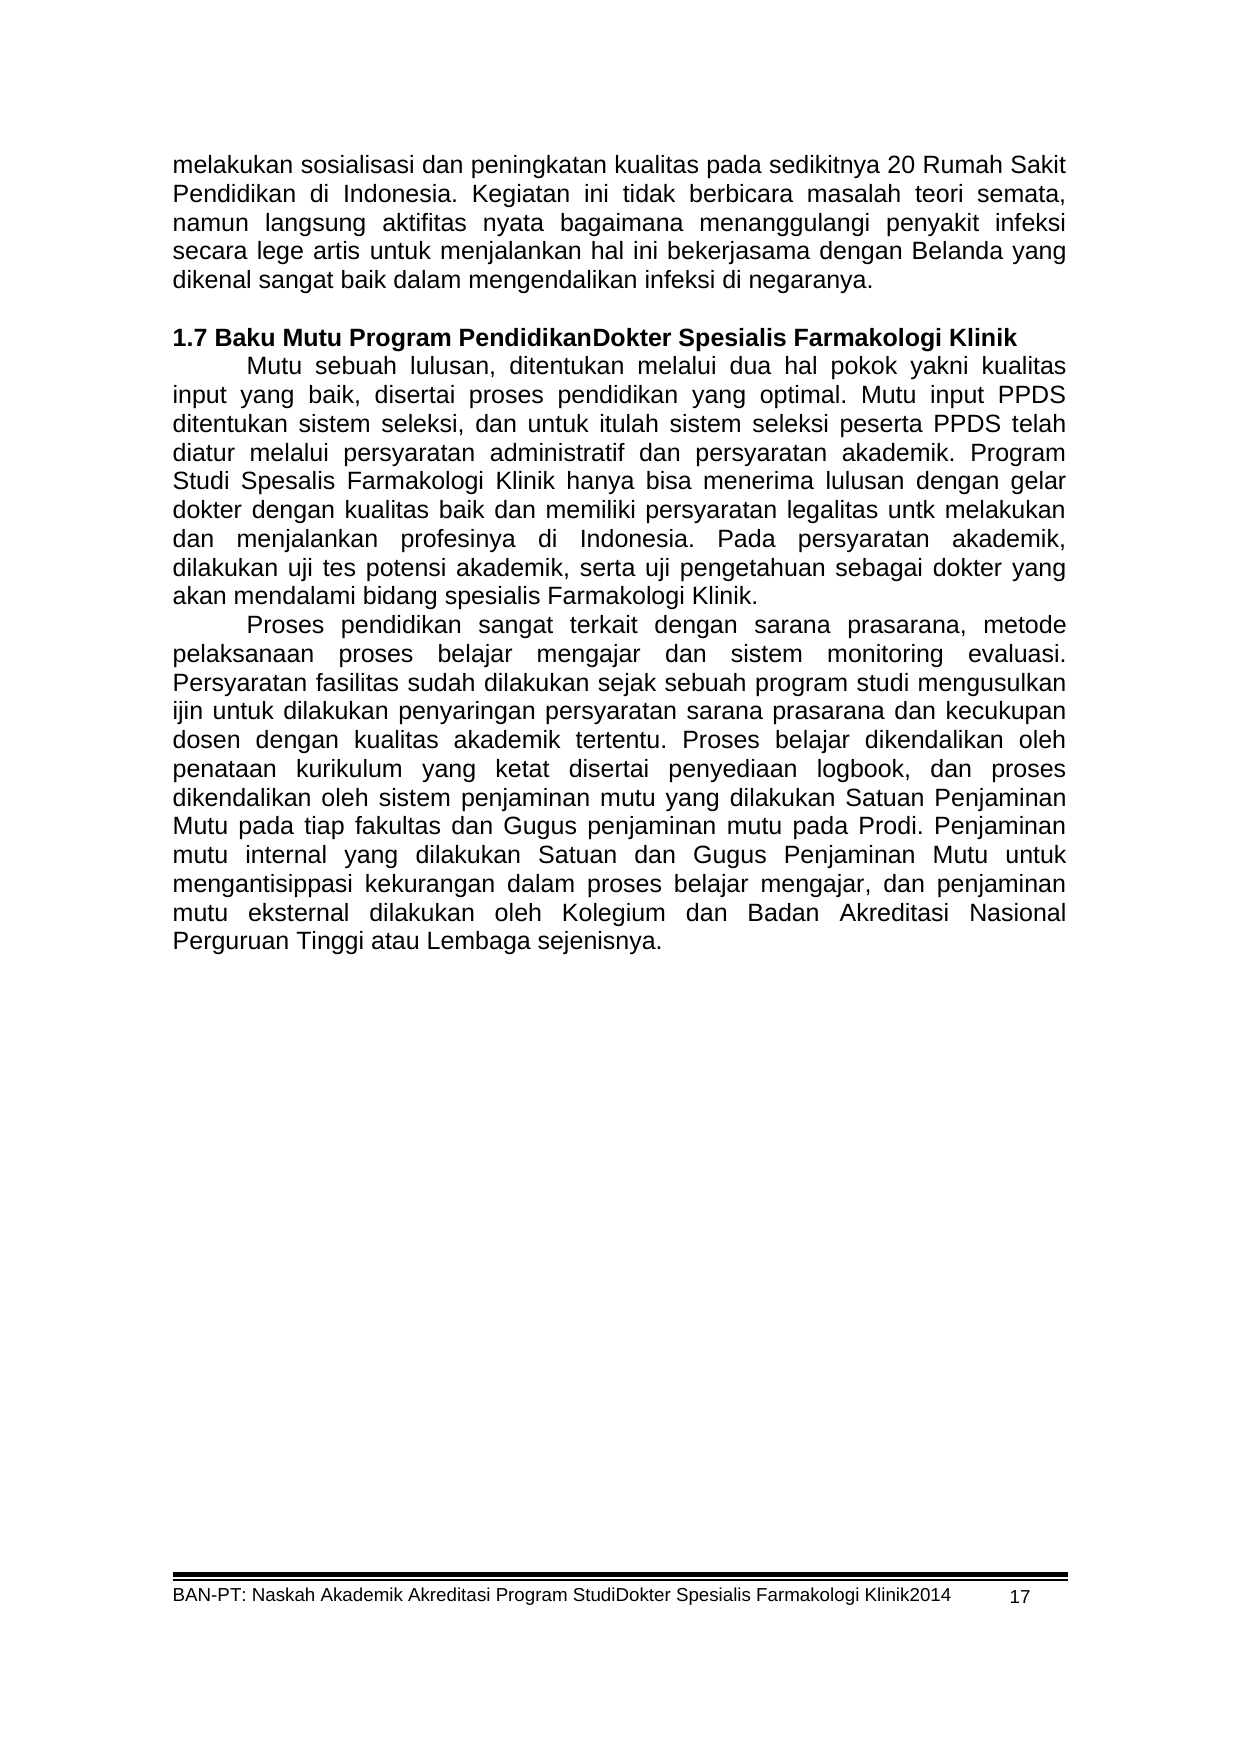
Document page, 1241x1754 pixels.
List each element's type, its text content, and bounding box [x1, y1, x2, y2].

text Mutu sebuah lulusan, ditentukan melalui dua hal pokok yakni kualitas input yang baik, disertai proses pendidikan yang optimal. Mutu input PPDS ditentukan sistem seleksi, dan untuk itulah sistem seleksi peserta PPDS telah diatur melalui persyaratan administratif dan persyaratan akademik. Program Studi Spesalis Farmakologi Klinik hanya bisa menerima lulusan dengan gelar dokter dengan kualitas baik dan memiliki persyaratan legalitas untk melakukan dan menjalankan profesinya di Indonesia. Pada persyaratan akademik, dilakukan uji tes potensi akademik, serta uji pengetahuan sebagai dokter yang akan mendalami bidang spesialis Farmakologi Klinik. [172, 351, 1068, 610]
text Proses pendidikan sangat terkait dengan sarana prasarana, metode pelaksanaan proses belajar mengajar dan sistem monitoring evaluasi. Persyaratan fasilitas sudah dilakukan sejak sebuah program studi mengusulkan ijin untuk dilakukan penyaringan persyaratan sarana prasarana dan kecukupan dosen dengan kualitas akademik tertentu. Proses belajar dikendalikan oleh penataan kurikulum yang ketat disertai penyediaan logbook, dan proses dikendalikan oleh sistem penjaminan mutu yang dilakukan Satuan Penjaminan Mutu pada tiap fakultas dan Gugus penjaminan mutu pada Prodi. Penjaminan mutu internal yang dilakukan Satuan dan Gugus Penjaminan Mutu untuk mengantisippasi kekurangan dalam proses belajar mengajar, dan penjaminan mutu eksternal dilakukan oleh Kolegium dan Badan Akreditasi Nasional Perguruan Tinggi atau Lembaga sejenisnya. [172, 610, 1068, 955]
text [172, 150, 1068, 294]
text 1.7 Baku Mutu Program PendidikanDokter Spesialis Farmakologi Klinik [172, 322, 1068, 351]
